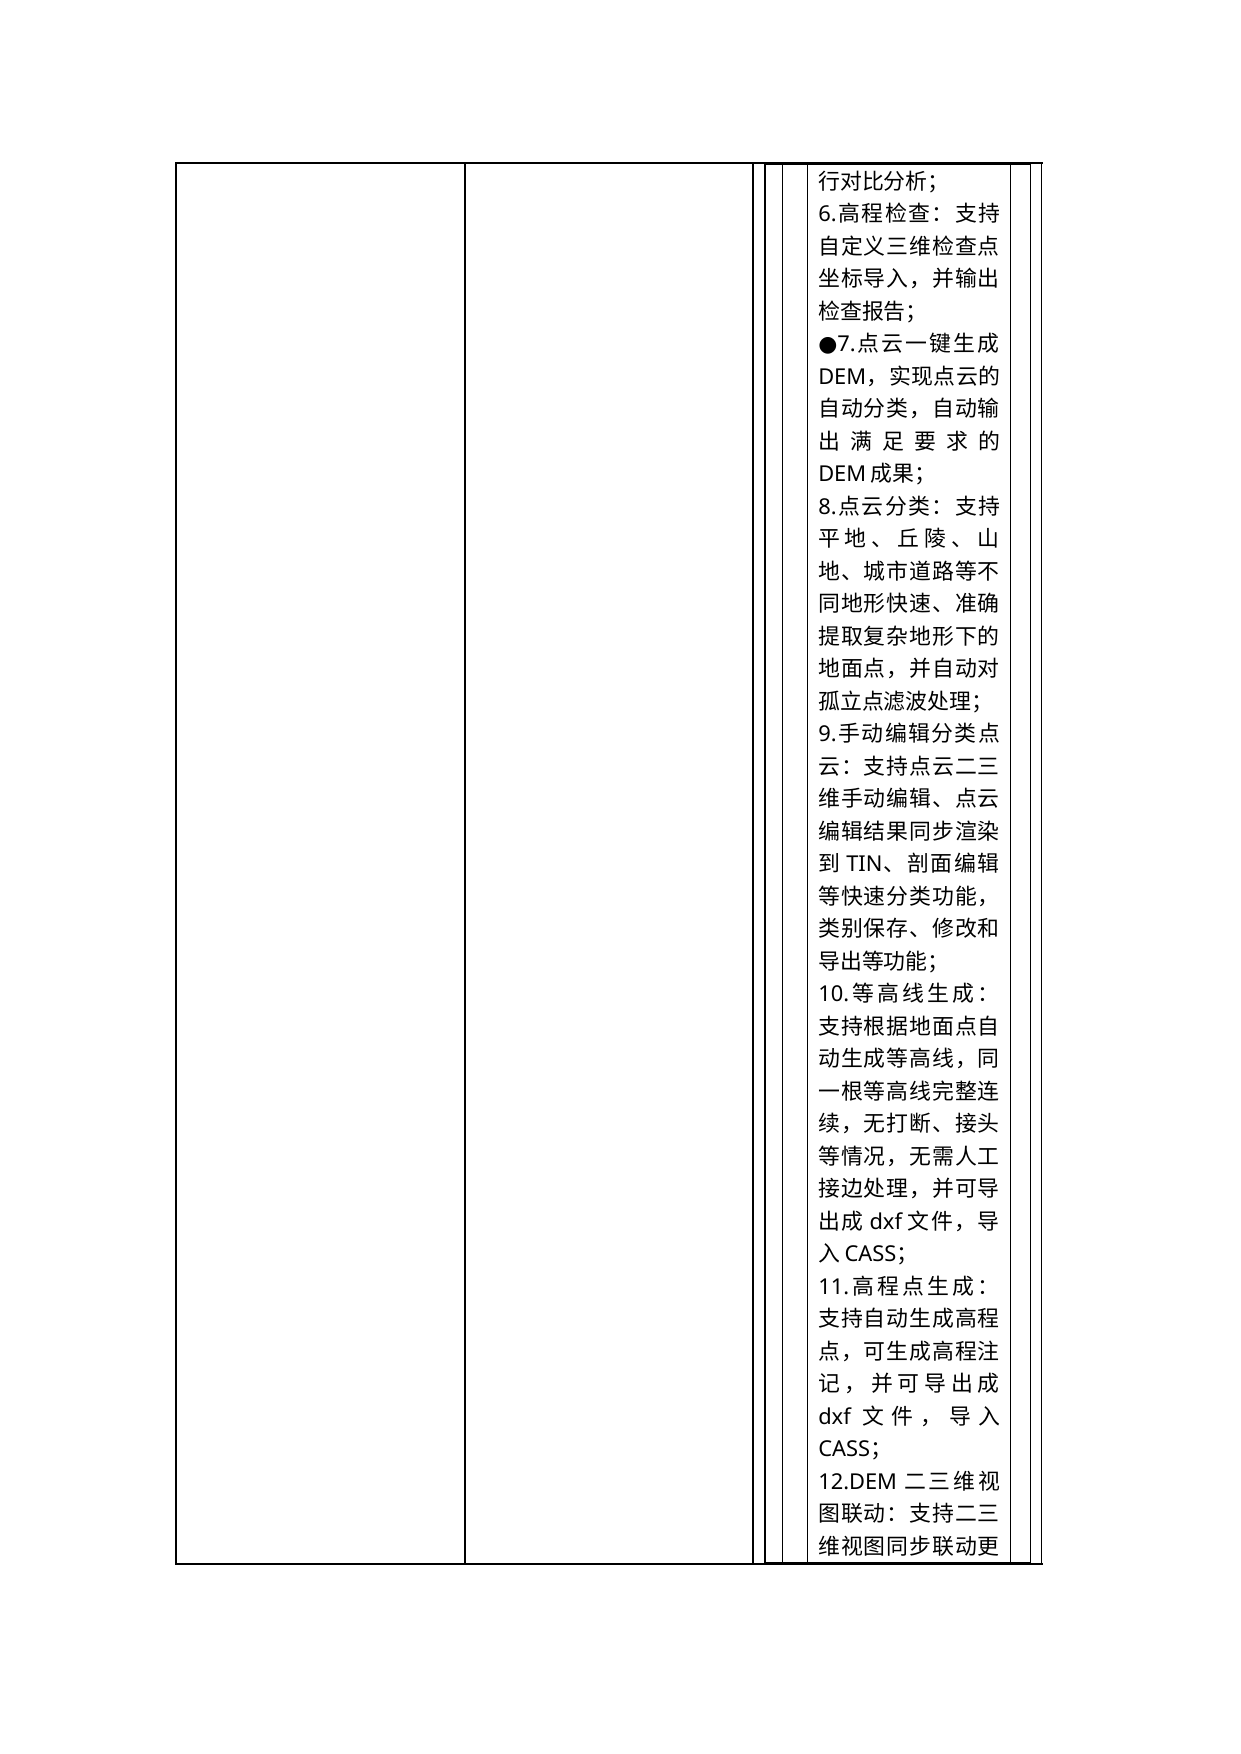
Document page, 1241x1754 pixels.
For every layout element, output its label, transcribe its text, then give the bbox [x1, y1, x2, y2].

table_cell [808, 165, 1010, 1562]
table_cell 1 [177, 164, 464, 1563]
table_cell [466, 164, 752, 1563]
table_cell [766, 165, 782, 1562]
table_cell [783, 165, 807, 1562]
table_cell [1031, 164, 1041, 1563]
table_cell [754, 164, 764, 1563]
table_cell [1011, 165, 1030, 1562]
